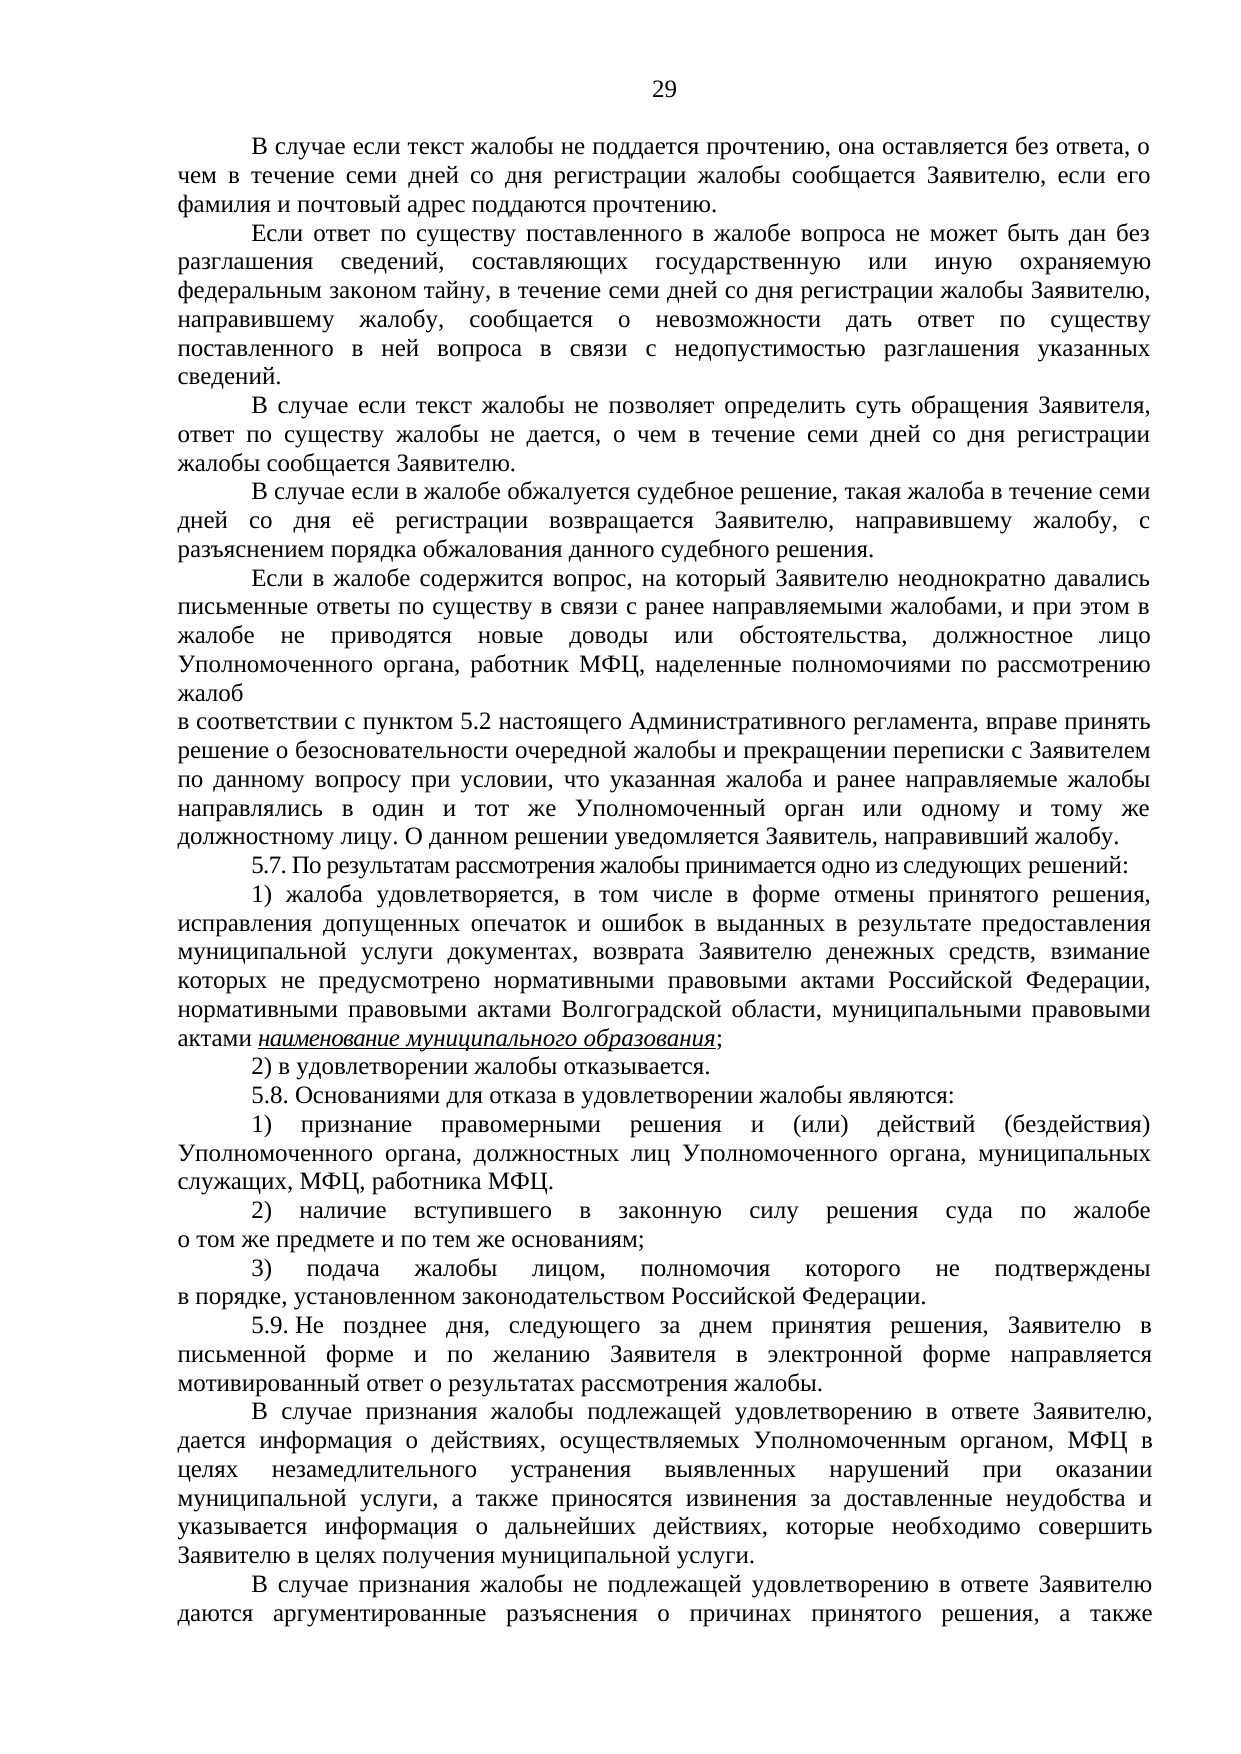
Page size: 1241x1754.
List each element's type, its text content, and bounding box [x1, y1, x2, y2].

text 5.7. По результатам рассмотрения жалобы принимается одно из следующих решений: [177, 850, 1153, 879]
text В случае признания жалобы подлежащей удовлетворению в ответе Заявителю, дается информация о действиях, осуществляемых Уполномоченным органом, МФЦ в целях незамедлительного устранения выявленных нарушений при оказании муниципальной услуги, а также приносятся извинения за доставленные неудобства и указывается информация о дальнейших действиях, которые необходимо совершить Заявителю в целях получения муниципальной услуги. [177, 1396, 1153, 1569]
text 5.9. Не позднее дня, следующего за днем принятия решения, Заявителю в письменной форме и по желанию Заявителя в электронной форме направляется мотивированный ответ о результатах рассмотрения жалобы. [177, 1310, 1153, 1396]
text 2) наличие вступившего в законную силу решения суда по жалобе о том же предмете и по тем же основаниям; [177, 1195, 1152, 1253]
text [177, 1569, 1153, 1626]
text 1) признание правомерными решения и (или) действий (бездействия) Уполномоченного органа, должностных лиц Уполномоченного органа, муниципальных служащих, МФЦ, работника МФЦ. [177, 1109, 1152, 1195]
text В случае если текст жалобы не позволяет определить суть обращения Заявителя, ответ по существу жалобы не дается, о чем в течение семи дней со дня регистрации жалобы сообщается Заявителю. [177, 390, 1152, 476]
text 3) подача жалобы лицом, полномочия которого не подтверждены в порядке, установленном законодательством Российской Федерации. [177, 1253, 1152, 1310]
text 2) в удовлетворении жалобы отказывается. [177, 1051, 1152, 1080]
text В случае если в жалобе обжалуется судебное решение, такая жалоба в течение семи дней со дня её регистрации возвращается Заявителю, направившему жалобу, с разъяснением порядка обжалования данного судебного решения. [177, 476, 1152, 563]
text Если ответ по существу поставленного в жалобе вопроса не может быть дан без разглашения сведений, составляющих государственную или иную охраняемую федеральным законом тайну, в течение семи дней со дня регистрации жалобы Заявителю, направившему жалобу, сообщается о невозможности дать ответ по существу поставленного в ней вопроса в связи с недопустимостью разглашения указанных сведений. [177, 218, 1152, 390]
text 5.8. Основаниями для отказа в удовлетворении жалобы являются: [177, 1080, 1152, 1109]
text Если в жалобе содержится вопрос, на который Заявителю неоднократно давались письменные ответы по существу в связи с ранее направляемыми жалобами, и при этом в жалобе не приводятся новые доводы или обстоятельства, должностное лицо Уполномоченного органа, работник МФЦ, наделенные полномочиями по рассмотрению жалоб в соответствии с пунктом 5.2 настоящего Административного регламента, вправе принять решение о безосновательности очередной жалобы и прекращении переписки с Заявителем по данному вопросу при условии, что указанная жалоба и ранее направляемые жалобы направлялись в один и тот же Уполномоченный орган или одному и тому же должностному лицу. О данном решении уведомляется Заявитель, направивший жалобу. [177, 563, 1152, 850]
text В случае если текст жалобы не поддается прочтению, она оставляется без ответа, о чем в течение семи дней со дня регистрации жалобы сообщается Заявителю, если его фамилия и почтовый адрес поддаются прочтению. [177, 131, 1152, 218]
text 1) жалоба удовлетворяется, в том числе в форме отмены принятого решения, исправления допущенных опечаток и ошибок в выданных в результате предоставления муниципальной услуги документах, возврата Заявителю денежных средств, взимание которых не предусмотрено нормативными правовыми актами Российской Федерации, нормативными правовыми актами Волгоградской области, муниципальными правовыми актами наименование муниципального образования; [177, 879, 1152, 1051]
